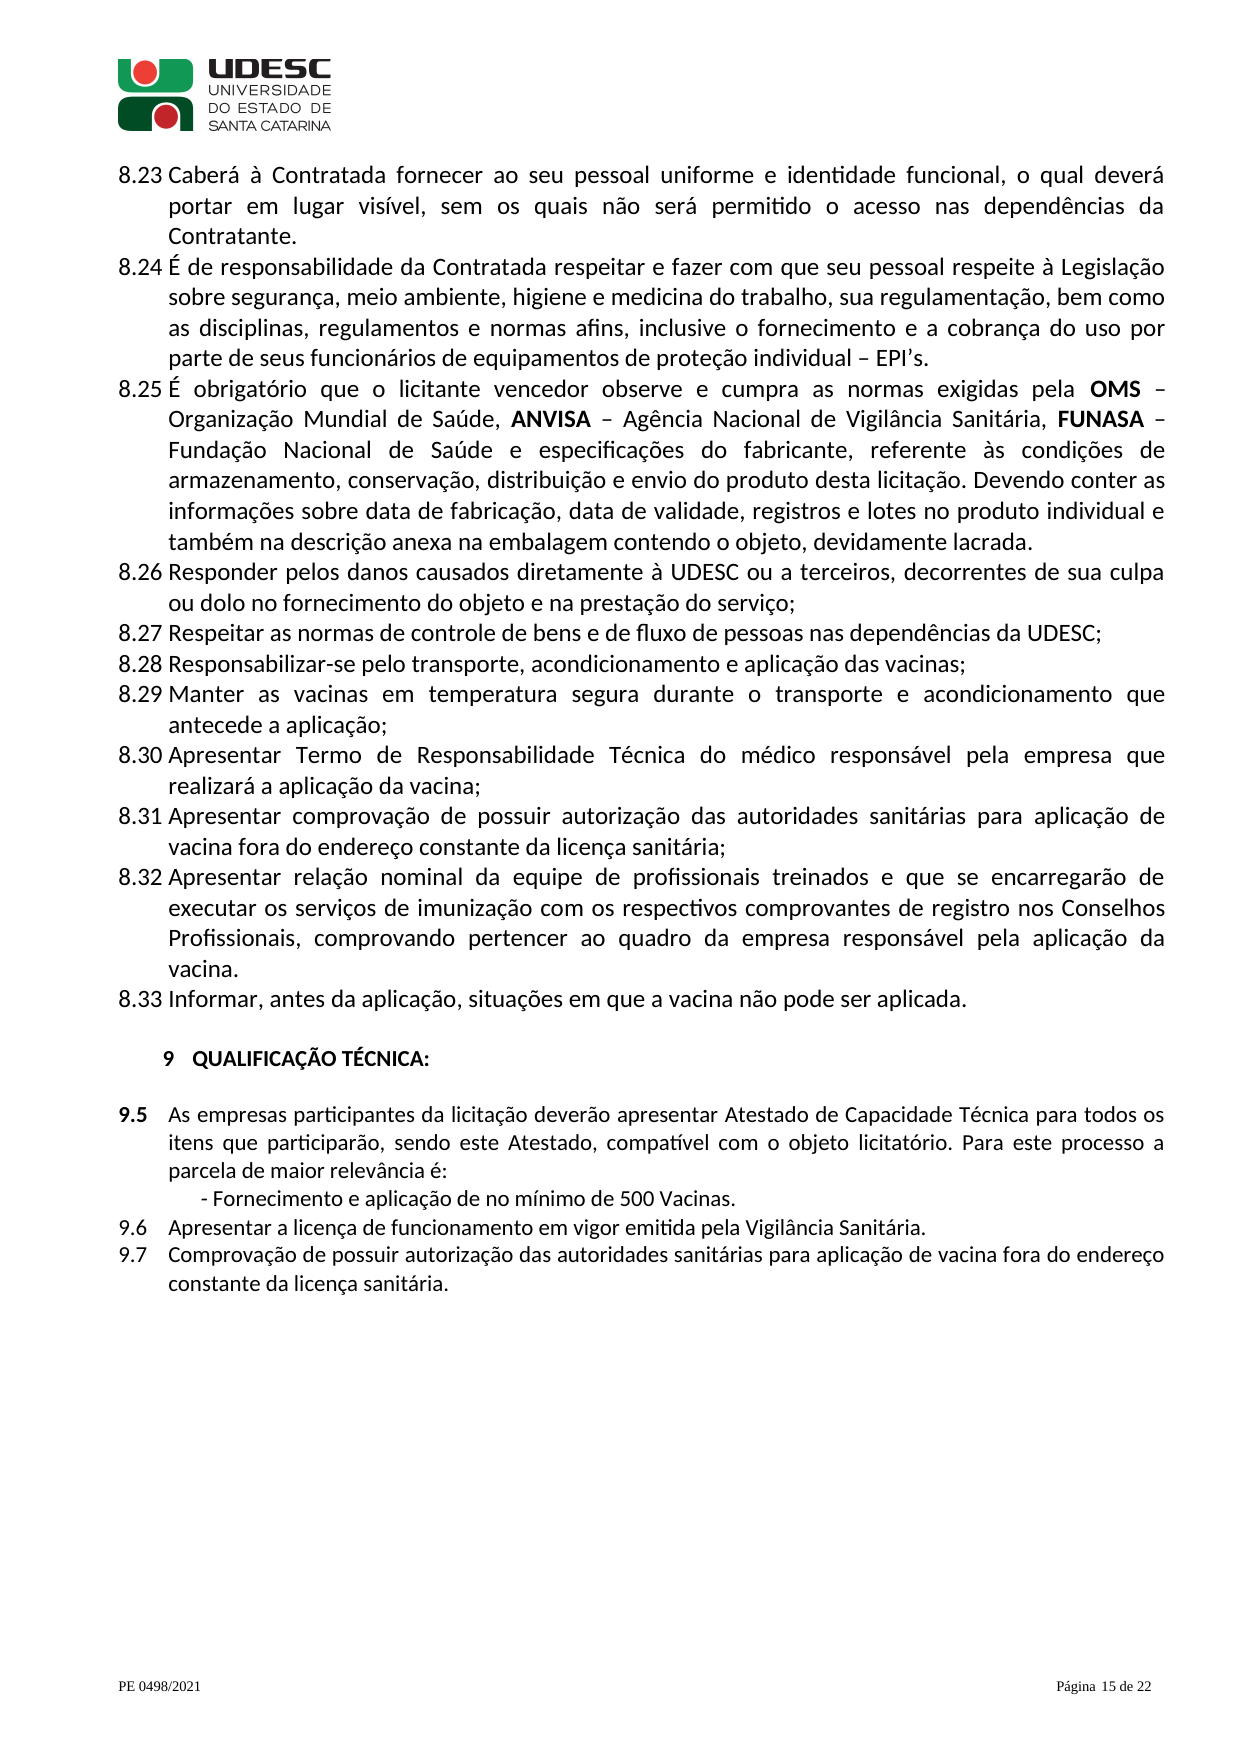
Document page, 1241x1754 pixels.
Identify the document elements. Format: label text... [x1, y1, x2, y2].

list Comprovação de possuir autorização das autoridades sanitárias para aplicação de vacina fora do endereço constante da licença sanitária. [118, 1241, 1166, 1297]
list As empresas participantes da licitação deverão apresentar Atestado de Capacidade Técnica para todos os itens que participarão, sendo este Atestado, compatível com o objeto licitatório. Para este processo a parcela de maior relevância é: [118, 1101, 1166, 1184]
list Apresentar a licença de funcionamento em vigor emitida pela Vigilância Sanitária. [118, 1213, 1166, 1241]
picture [118, 59, 331, 131]
list Caberá à Contratada fornecer ao seu pessoal uniforme e identidade funcional, o qual deverá portar em lugar visível, sem os quais não será permitido o acesso nas dependências da Contratante. [118, 159, 1166, 251]
list É obrigatório que o licitante vencedor observe e cumpra as normas exigidas pela OMS – Organização Mundial de Saúde, ANVISA – Agência Nacional de Vigilância Sanitária, FUNASA – Fundação Nacional de Saúde e especificações do fabricante, referente às condições de armazenamento, conservação, distribuição e envio do produto desta licitação. Devendo conter as informações sobre data de fabricação, data de validade, registros e lotes no produto individual e também na descrição anexa na embalagem contendo o objeto, devidamente lacrada. [118, 373, 1166, 556]
list É de responsabilidade da Contratada respeitar e fazer com que seu pessoal respeite à Legislação sobre segurança, meio ambiente, higiene e medicina do trabalho, sua regulamentação, bem como as disciplinas, regulamentos e normas afins, inclusive o fornecimento e a cobrança do uso por parte de seus funcionários de equipamentos de proteção individual – EPI’s. [118, 251, 1166, 373]
list Apresentar relação nominal da equipe de profissionais treinados e que se encarregarão de executar os serviços de imunização com os respectivos comprovantes de registro nos Conselhos Profissionais, comprovando pertencer ao quadro da empresa responsável pela aplicação da vacina. [118, 861, 1166, 983]
list Apresentar comprovação de possuir autorização das autoridades sanitárias para aplicação de vacina fora do endereço constante da licença sanitária; [118, 800, 1166, 861]
list Informar, antes da aplicação, situações em que a vacina não pode ser aplicada. [118, 983, 1166, 1014]
list Respeitar as normas de controle de bens e de fluxo de pessoas nas dependências da UDESC; [118, 617, 1166, 648]
list Apresentar Termo de Responsabilidade Técnica do médico responsável pela empresa que realizará a aplicação da vacina; [118, 739, 1166, 800]
list QUALIFICAÇÃO TÉCNICA: [162, 1044, 1166, 1072]
list Manter as vacinas em temperatura segura durante o transporte e acondicionamento que antecede a aplicação; [118, 678, 1166, 739]
list Responder pelos danos causados diretamente à UDESC ou a terceiros, decorrentes de sua culpa ou dolo no fornecimento do objeto e na prestação do serviço; [118, 556, 1166, 617]
list - Fornecimento e aplicação de no mínimo de 500 Vacinas. [201, 1184, 1166, 1213]
list Responsabilizar-se pelo transporte, acondicionamento e aplicação das vacinas; [118, 648, 1166, 678]
